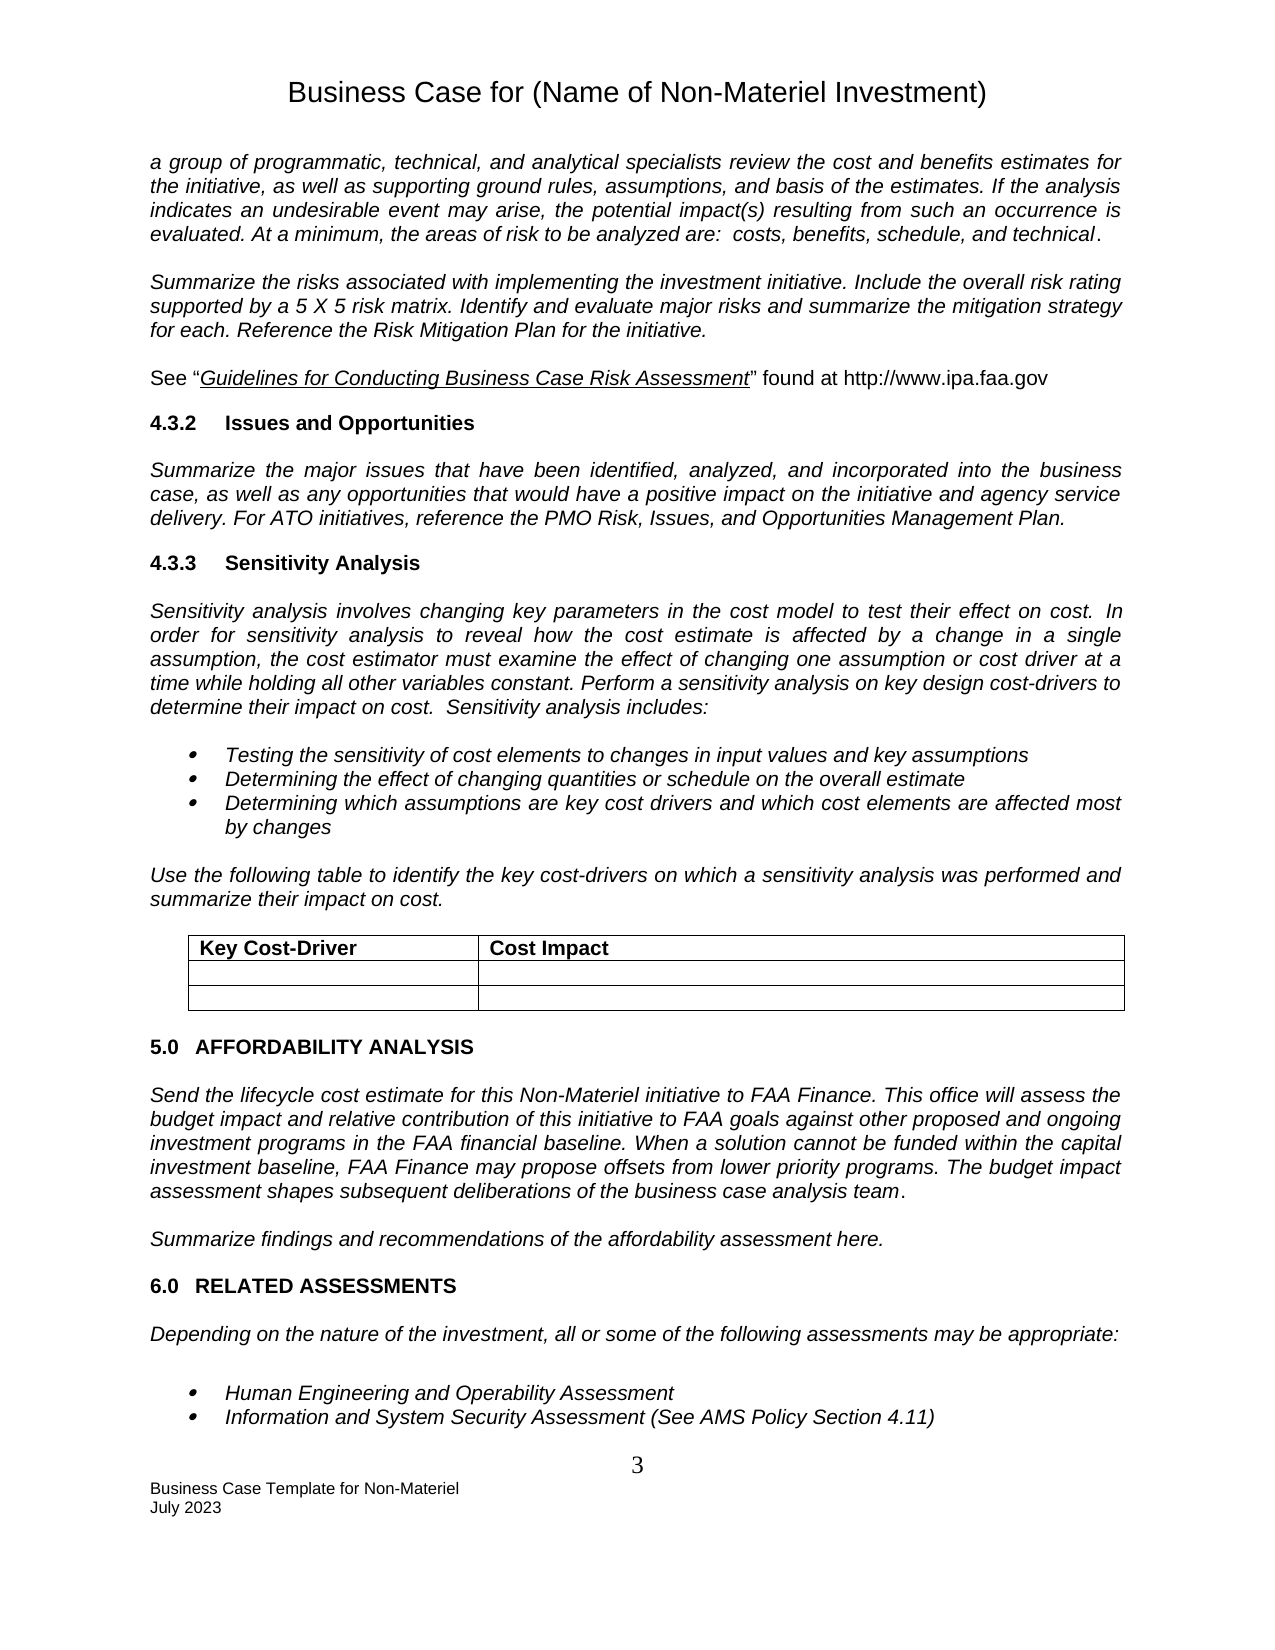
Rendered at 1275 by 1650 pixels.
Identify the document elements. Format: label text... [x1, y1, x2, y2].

subtitle Affordability Analysis [150, 1035, 1125, 1059]
table_cell [189, 986, 478, 1010]
list Human Engineering and Operability Assessment [187, 1381, 1125, 1404]
text Summarize findings and recommendations of the affordability assessment here. [150, 1226, 1125, 1250]
text Sensitivity analysis involves changing key parameters in the cost model to test their effect on cost. In order for sensitivity analysis to reveal how the cost estimate is affected by a change in a single assumption, the cost estimator must examine the effect of changing one assumption or cost driver at a time while holding all other variables constant. Perform a sensitivity analysis on key design cost-drivers to determine their impact on cost. Sensitivity analysis includes: [150, 599, 1125, 719]
list Determining which assumptions are key cost drivers and which cost elements are affected most by changes [187, 791, 1125, 839]
list Testing the sensitivity of cost elements to changes in input values and key assumptions [187, 743, 1125, 767]
text Summarize the risks associated with implementing the investment initiative. Include the overall risk rating supported by a 5 X 5 risk matrix. Identify and evaluate major risks and summarize the mitigation strategy for each. Reference the Risk Mitigation Plan for the initiative. [150, 270, 1125, 342]
subtitle Sensitivity Analysis [150, 551, 1125, 575]
table_cell [479, 986, 1124, 1010]
table_cell [189, 961, 478, 985]
subtitle Related Assessments [150, 1274, 1125, 1298]
list Information and System Security Assessment (See AMS Policy Section 4.11) [187, 1404, 1125, 1429]
text Summarize the major issues that have been identified, analyzed, and incorporated into the business case, as well as any opportunities that would have a positive impact on the initiative and agency service delivery. For ATO initiatives, reference the PMO Risk, Issues, and Opportunities Management Plan. [150, 458, 1125, 530]
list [150, 150, 1125, 246]
table_header Cost Impact [479, 936, 1124, 960]
subtitle Issues and Opportunities [150, 410, 1125, 434]
text Send the lifecycle cost estimate for this Non-Materiel initiative to FAA Finance. This office will assess the budget impact and relative contribution of this initiative to FAA goals against other proposed and ongoing investment programs in the FAA financial baseline. When a solution cannot be funded within the capital investment baseline, FAA Finance may propose offsets from lower priority programs. The budget impact assessment shapes subsequent deliberations of the business case analysis team. [150, 1083, 1125, 1202]
text See “Guidelines for Conducting Business Case Risk Assessment” found at http://www.ipa.faa.gov [150, 366, 1125, 389]
table_header Key Cost-Driver [189, 936, 478, 960]
text Use the following table to identify the key cost-drivers on which a sensitivity analysis was performed and summarize their impact on cost. [150, 863, 1125, 911]
list Determining the effect of changing quantities or schedule on the overall estimate [187, 767, 1125, 791]
text Depending on the nature of the investment, all or some of the following assessments may be appropriate: [150, 1322, 1125, 1346]
table_cell [479, 961, 1124, 985]
